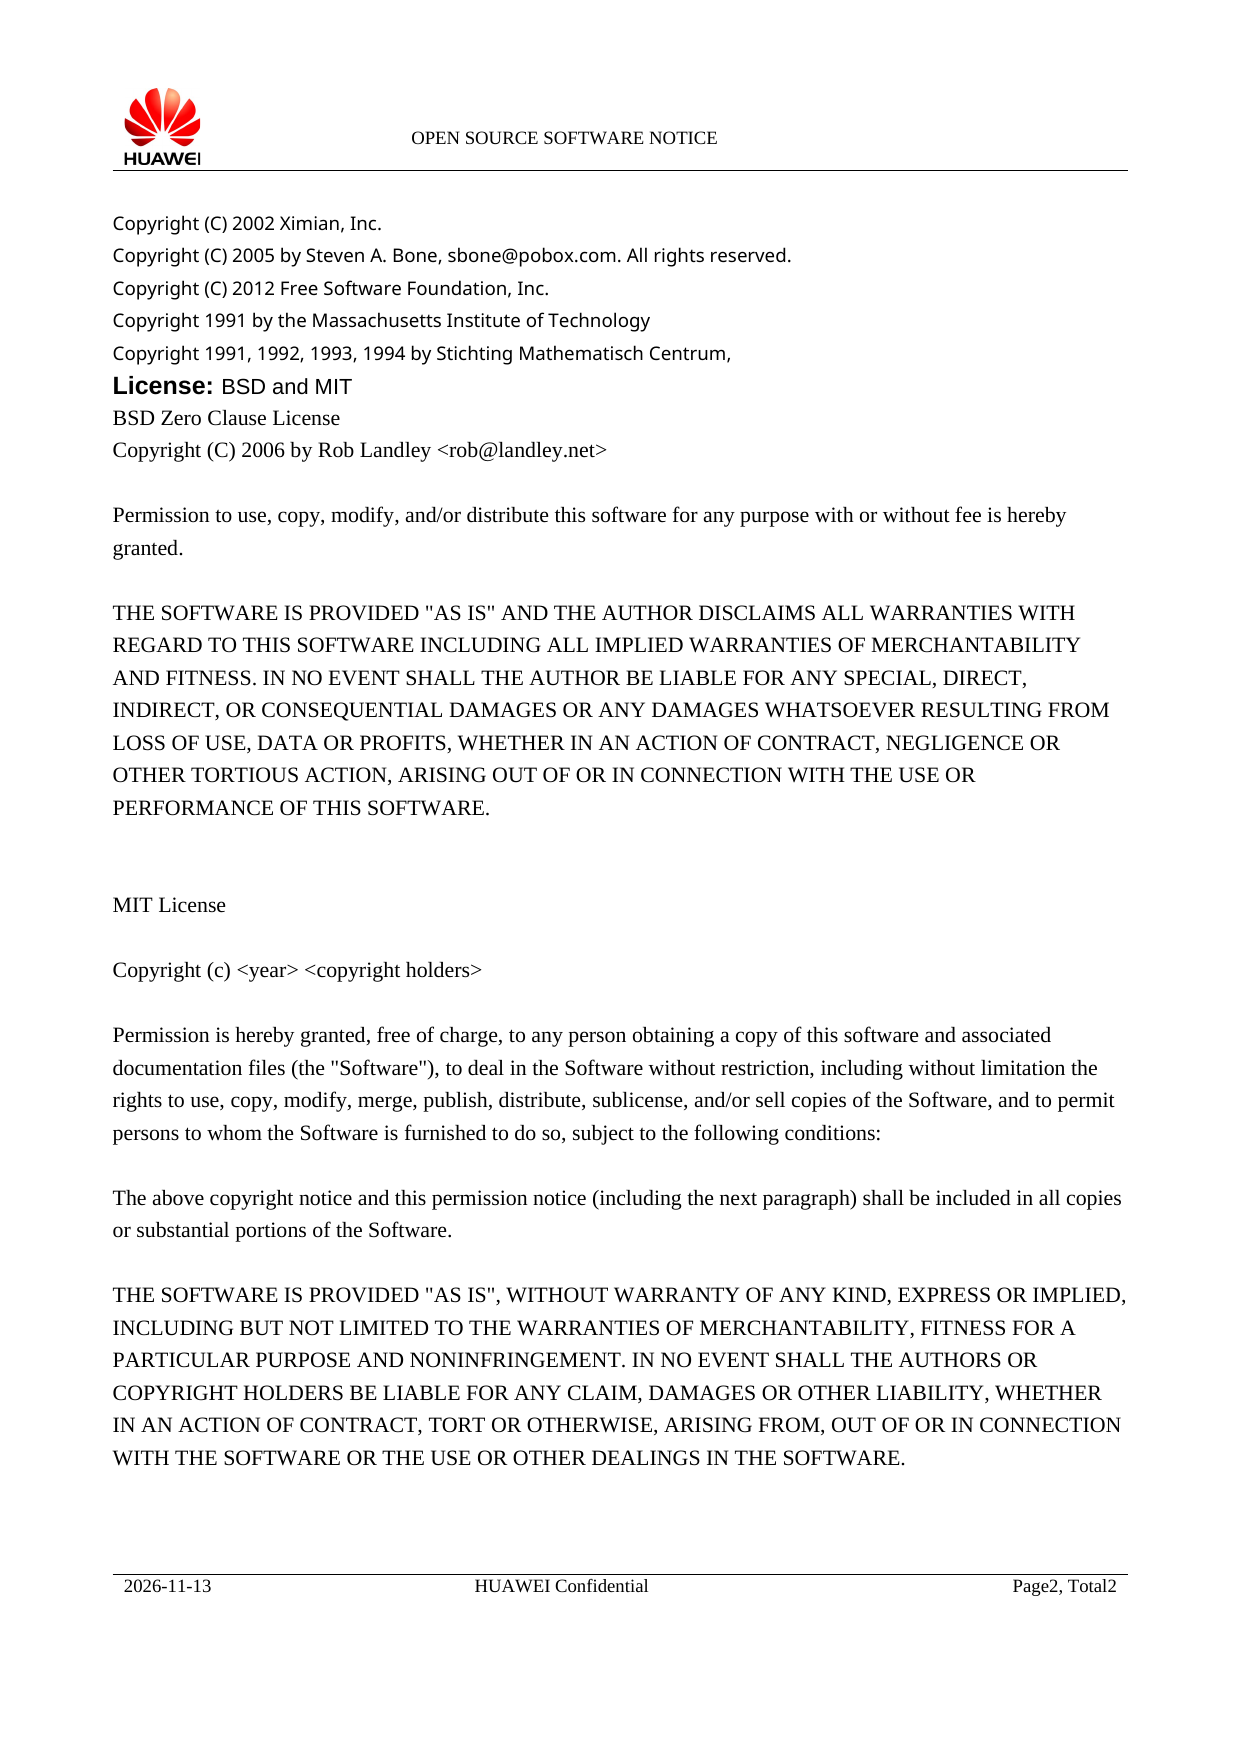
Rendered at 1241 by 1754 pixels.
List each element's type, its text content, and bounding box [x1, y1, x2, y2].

text Copyright (C) 2005 by Steven A. Bone, sbone@pobox.com. All rights reserved. [112, 239, 1128, 271]
text Copyright (C) 2002 Ximian, Inc. [112, 206, 1128, 239]
text License: BSD and MIT [112, 369, 1128, 401]
text Copyright 1991 by the Massachusetts Institute of Technology [112, 304, 1128, 336]
picture [124, 88, 201, 165]
text BSD Zero Clause License Copyright (C) 2006 by Rob Landley <rob@landley.net> Permission to use, copy, modify, and/or distribute this software for any purpose with or without fee is hereby granted. THE SOFTWARE IS PROVIDED "AS IS" AND THE AUTHOR DISCLAIMS ALL WARRANTIES WITH REGARD TO THIS SOFTWARE INCLUDING ALL IMPLIED WARRANTIES OF MERCHANTABILITY AND FITNESS. IN NO EVENT SHALL THE AUTHOR BE LIABLE FOR ANY SPECIAL, DIRECT, INDIRECT, OR CONSEQUENTIAL DAMAGES OR ANY DAMAGES WHATSOEVER RESULTING FROM LOSS OF USE, DATA OR PROFITS, WHETHER IN AN ACTION OF CONTRACT, NEGLIGENCE OR OTHER TORTIOUS ACTION, ARISING OUT OF OR IN CONNECTION WITH THE USE OR PERFORMANCE OF THIS SOFTWARE. MIT License Copyright (c) <year> <copyright holders> Permission is hereby granted, free of charge, to any person obtaining a copy of this software and associated documentation files (the "Software"), to deal in the Software without restriction, including without limitation the rights to use, copy, modify, merge, publish, distribute, sublicense, and/or sell copies of the Software, and to permit persons to whom the Software is furnished to do so, subject to the following conditions: The above copyright notice and this permission notice (including the next paragraph) shall be included in all copies or substantial portions of the Software. THE SOFTWARE IS PROVIDED "AS IS", WITHOUT WARRANTY OF ANY KIND, EXPRESS OR IMPLIED, INCLUDING BUT NOT LIMITED TO THE WARRANTIES OF MERCHANTABILITY, FITNESS FOR A PARTICULAR PURPOSE AND NONINFRINGEMENT. IN NO EVENT SHALL THE AUTHORS OR COPYRIGHT HOLDERS BE LIABLE FOR ANY CLAIM, DAMAGES OR OTHER LIABILITY, WHETHER IN AN ACTION OF CONTRACT, TORT OR OTHERWISE, ARISING FROM, OUT OF OR IN CONNECTION WITH THE SOFTWARE OR THE USE OR OTHER DEALINGS IN THE SOFTWARE. [112, 401, 1128, 1474]
text Copyright (C) 2012 Free Software Foundation, Inc. [112, 271, 1128, 304]
text Copyright 1991, 1992, 1993, 1994 by Stichting Mathematisch Centrum, [112, 336, 1128, 369]
